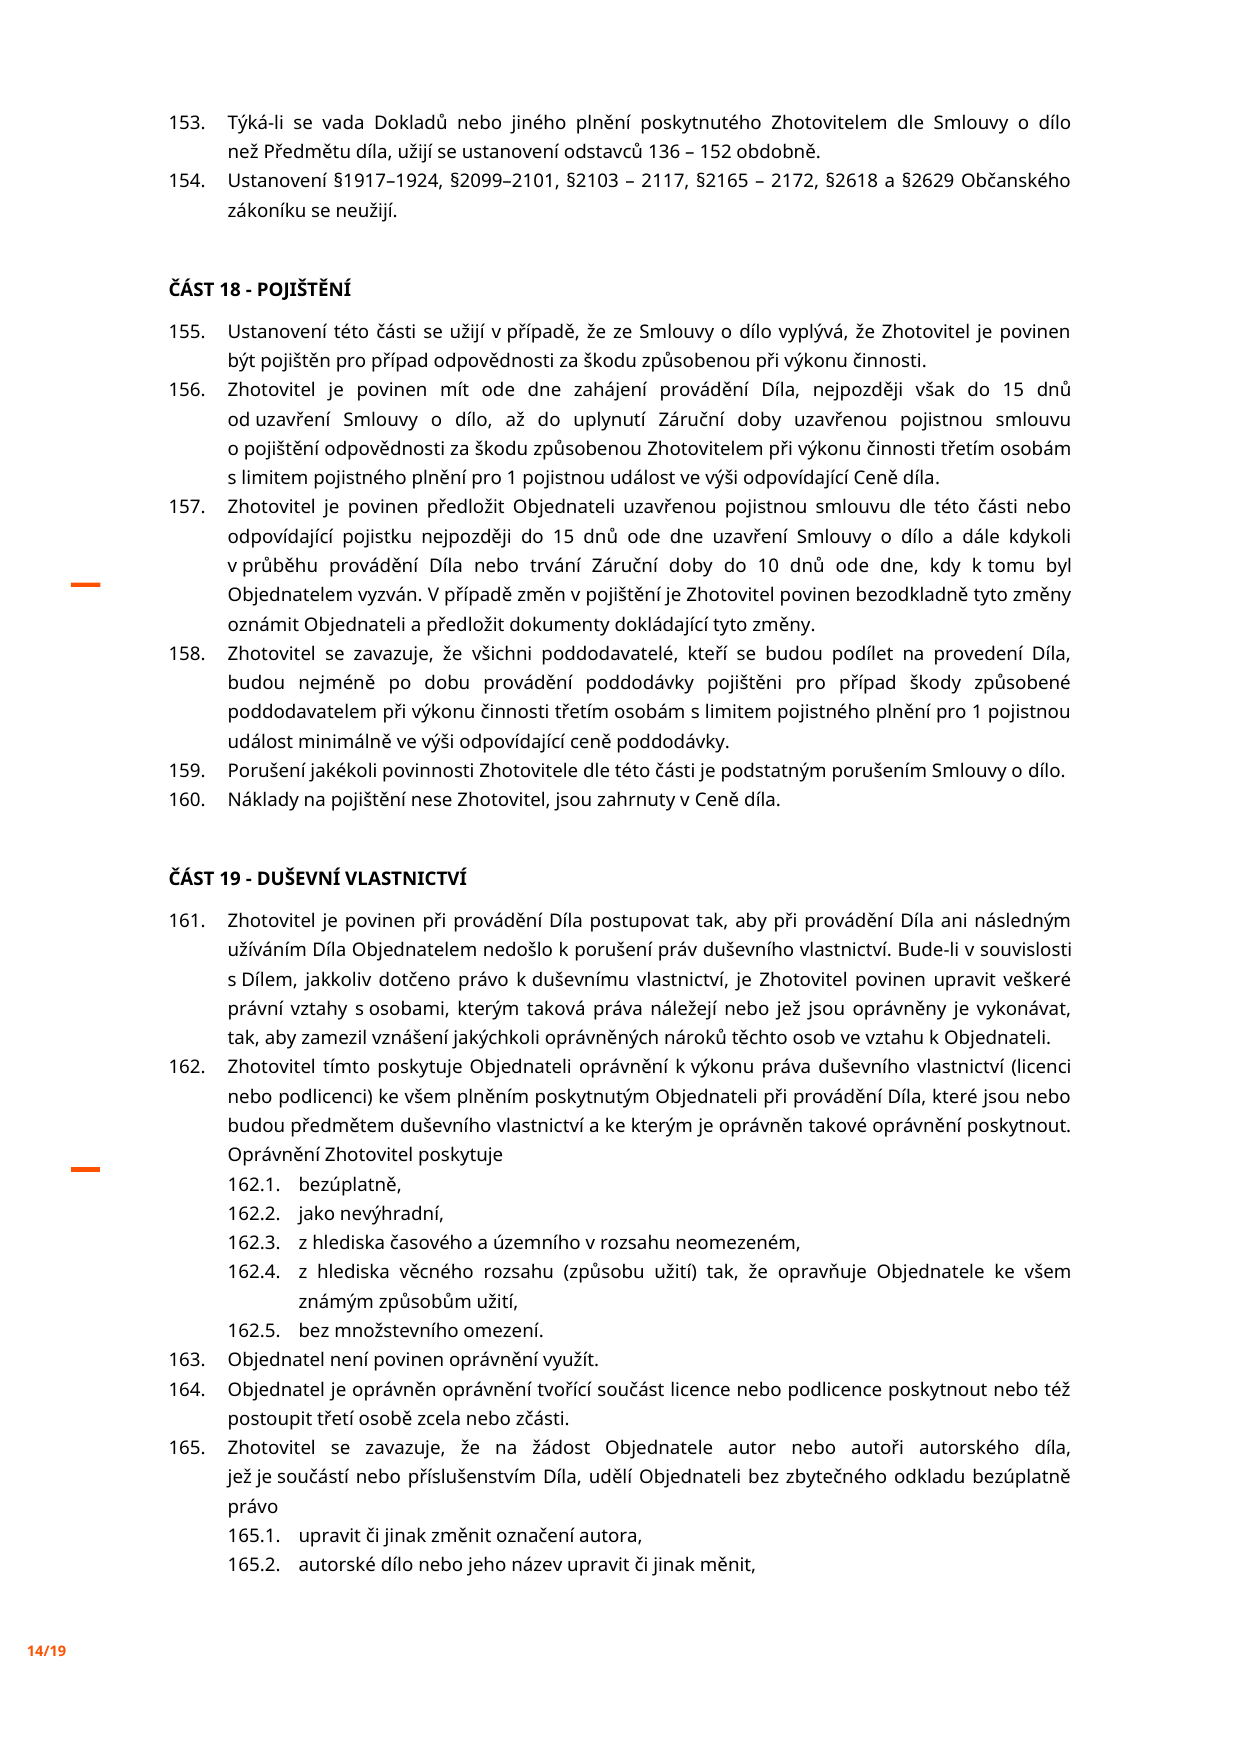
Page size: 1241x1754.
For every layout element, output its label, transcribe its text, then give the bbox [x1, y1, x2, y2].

list POJIŠTĚNÍ [168, 276, 1072, 302]
list Ustanovení §1917–1924, §2099–2101, §2103 – 2117, §2165 – 2172, §2618 a §2629 Občanského zákoníku se neužijí. [168, 168, 1072, 223]
list z hlediska věcného rozsahu (způsobu užití) tak, že opravňuje Objednatele ke všem známým způsobům užití, [227, 1259, 1072, 1313]
list Zhotovitel se zavazuje, že na žádost Objednatele autor nebo autoři autorského díla, jež je součástí nebo příslušenstvím Díla, udělí Objednateli bez zbytečného odkladu bezúplatně právo [168, 1434, 1072, 1518]
list jako nevýhradní, [227, 1200, 1072, 1226]
list z hlediska časového a územního v rozsahu neomezeném, [227, 1229, 1072, 1255]
list bezúplatně, [227, 1171, 1072, 1196]
list Objednatel není povinen oprávnění využít. [168, 1347, 1072, 1372]
list Zhotovitel tímto poskytuje Objednateli oprávnění k výkonu práva duševního vlastnictví (licenci nebo podlicenci) ke všem plněním poskytnutým Objednateli při provádění Díla, které jsou nebo budou předmětem duševního vlastnictví a ke kterým je oprávněn takové oprávnění poskytnout. Oprávnění Zhotovitel poskytuje [168, 1054, 1072, 1167]
list Náklady na pojištění nese Zhotovitel, jsou zahrnuty v Ceně díla. [168, 786, 1072, 812]
list autorské dílo nebo jeho název upravit či jinak měnit, [227, 1551, 1072, 1577]
list Zhotovitel je povinen při provádění Díla postupovat tak, aby při provádění Díla ani následným užíváním Díla Objednatelem nedošlo k porušení práv duševního vlastnictví. Bude-li v souvislosti s Dílem, jakkoliv dotčeno právo k duševnímu vlastnictví, je Zhotovitel povinen upravit veškeré právní vztahy s osobami, kterým taková práva náležejí nebo jež jsou oprávněny je vykonávat, tak, aby zamezil vznášení jakýchkoli oprávněných nároků těchto osob ve vztahu k Objednateli. [168, 907, 1072, 1050]
list Zhotovitel je povinen předložit Objednateli uzavřenou pojistnou smlouvu dle této části nebo odpovídající pojistku nejpozději do 15 dnů ode dne uzavření Smlouvy o dílo a dále kdykoli v průběhu provádění Díla nebo trvání Záruční doby do 10 dnů ode dne, kdy k tomu byl Objednatelem vyzván. V případě změn v pojištění je Zhotovitel povinen bezodkladně tyto změny oznámit Objednateli a předložit dokumenty dokládající tyto změny. [168, 494, 1072, 636]
list DUŠEVNÍ VLASTNICTVÍ [168, 866, 1072, 891]
list upravit či jinak změnit označení autora, [227, 1522, 1072, 1548]
list Zhotovitel je povinen mít ode dne zahájení provádění Díla, nejpozději však do 15 dnů od uzavření Smlouvy o dílo, až do uplynutí Záruční doby uzavřenou pojistnou smlouvu o pojištění odpovědnosti za škodu způsobenou Zhotovitelem při výkonu činnosti třetím osobám s limitem pojistného plnění pro 1 pojistnou událost ve výši odpovídající Ceně díla. [168, 377, 1072, 490]
list Týká-li se vada Dokladů nebo jiného plnění poskytnutého Zhotovitelem dle Smlouvy o dílo než Předmětu díla, užijí se ustanovení odstavců 136 – 152 obdobně. [168, 109, 1072, 164]
list Objednatel je oprávněn oprávnění tvořící součást licence nebo podlicence poskytnout nebo též postoupit třetí osobě zcela nebo zčásti. [168, 1376, 1072, 1431]
list Ustanovení této části se užijí v případě, že ze Smlouvy o dílo vyplývá, že Zhotovitel je povinen být pojištěn pro případ odpovědnosti za škodu způsobenou při výkonu činnosti. [168, 318, 1072, 373]
list Porušení jakékoli povinnosti Zhotovitele dle této části je podstatným porušením Smlouvy o dílo. [168, 757, 1072, 783]
list Zhotovitel se zavazuje, že všichni poddodavatelé, kteří se budou podílet na provedení Díla, budou nejméně po dobu provádění poddodávky pojištěni pro případ škody způsobené poddodavatelem při výkonu činnosti třetím osobám s limitem pojistného plnění pro 1 pojistnou událost minimálně ve výši odpovídající ceně poddodávky. [168, 640, 1072, 753]
list bez množstevního omezení. [227, 1317, 1072, 1343]
